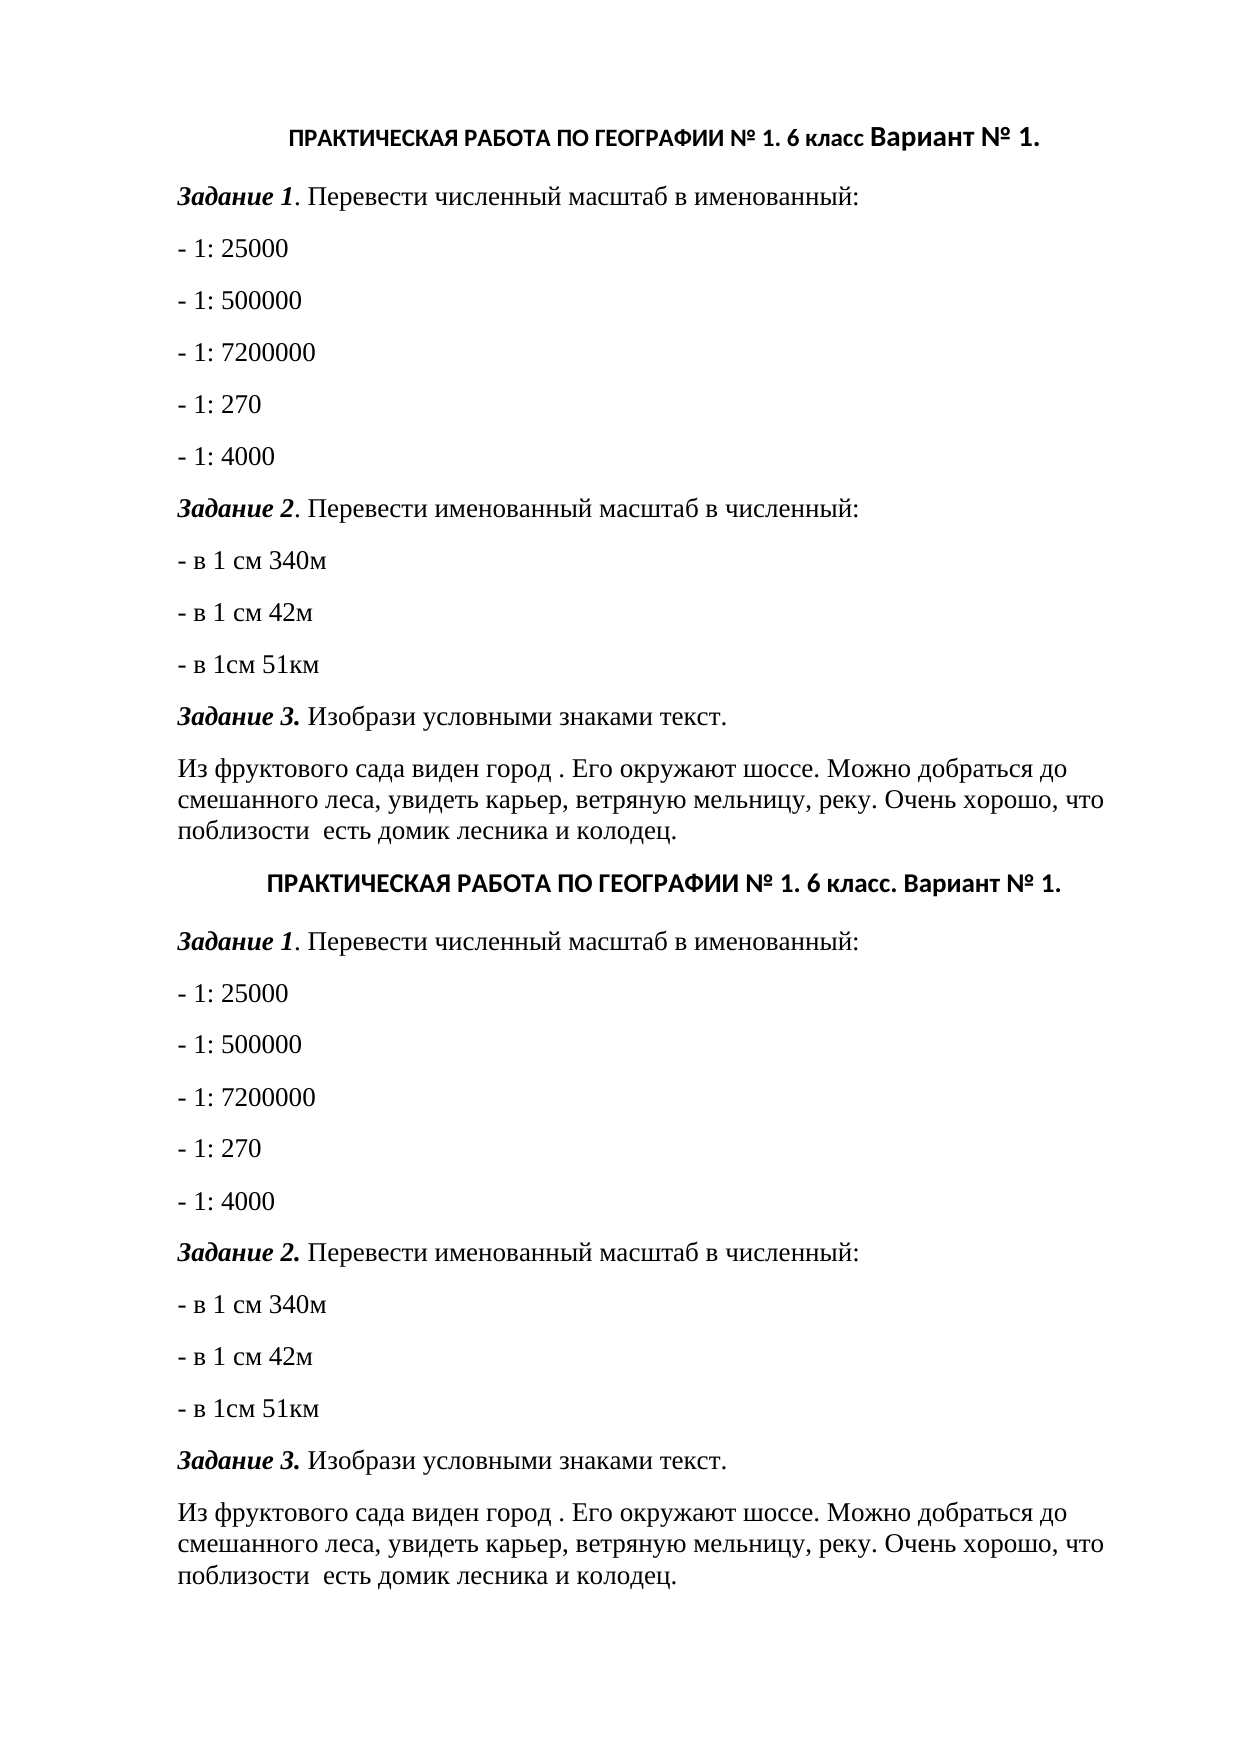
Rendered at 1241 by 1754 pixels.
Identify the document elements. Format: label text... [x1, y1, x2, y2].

text - 1: 500000 [177, 284, 1152, 315]
text Задание 3. Изобрази условными знаками текст. [177, 700, 1152, 731]
text Задание 2. Перевести именованный масштаб в численный: [177, 1237, 1152, 1268]
text - в 1 см 340м [177, 544, 1152, 575]
text - 1: 4000 [177, 1184, 1152, 1216]
text - 1: 270 [177, 1133, 1152, 1164]
text Задание 1. Перевести численный масштаб в именованный: [177, 180, 1152, 211]
text ПРАКТИЧЕСКАЯ РАБОТА ПО ГЕОГРАФИИ № 1. 6 класс Вариант № 1. [177, 118, 1152, 154]
text - в 1см 51км [177, 648, 1152, 679]
text Задание 3. Изобрази условными знаками текст. [177, 1444, 1152, 1476]
text - 1: 25000 [177, 232, 1152, 263]
text - в 1см 51км [177, 1392, 1152, 1424]
text Задание 1. Перевести численный масштаб в именованный: [177, 925, 1152, 956]
text - 1: 4000 [177, 440, 1152, 471]
text - в 1 см 42м [177, 1341, 1152, 1372]
text Задание 2. Перевести именованный масштаб в численный: [177, 492, 1152, 523]
text - 1: 25000 [177, 977, 1152, 1008]
text - 1: 7200000 [177, 336, 1152, 367]
text - в 1 см 42м [177, 596, 1152, 627]
text ПРАКТИЧЕСКАЯ РАБОТА ПО ГЕОГРАФИИ № 1. 6 класс. Вариант № 1. [177, 866, 1152, 899]
text - 1: 7200000 [177, 1081, 1152, 1112]
text Из фруктового сада виден город . Его окружают шоссе. Можно добраться до смешанного леса, увидеть карьер, ветряную мельницу, реку. Очень хорошо, что поблизости есть домик лесника и колодец. [177, 1496, 1152, 1590]
text - 1: 500000 [177, 1029, 1152, 1060]
text - 1: 270 [177, 388, 1152, 419]
text Из фруктового сада виден город . Его окружают шоссе. Можно добраться до смешанного леса, увидеть карьер, ветряную мельницу, реку. Очень хорошо, что поблизости есть домик лесника и колодец. [177, 752, 1152, 845]
text - в 1 см 340м [177, 1288, 1152, 1320]
